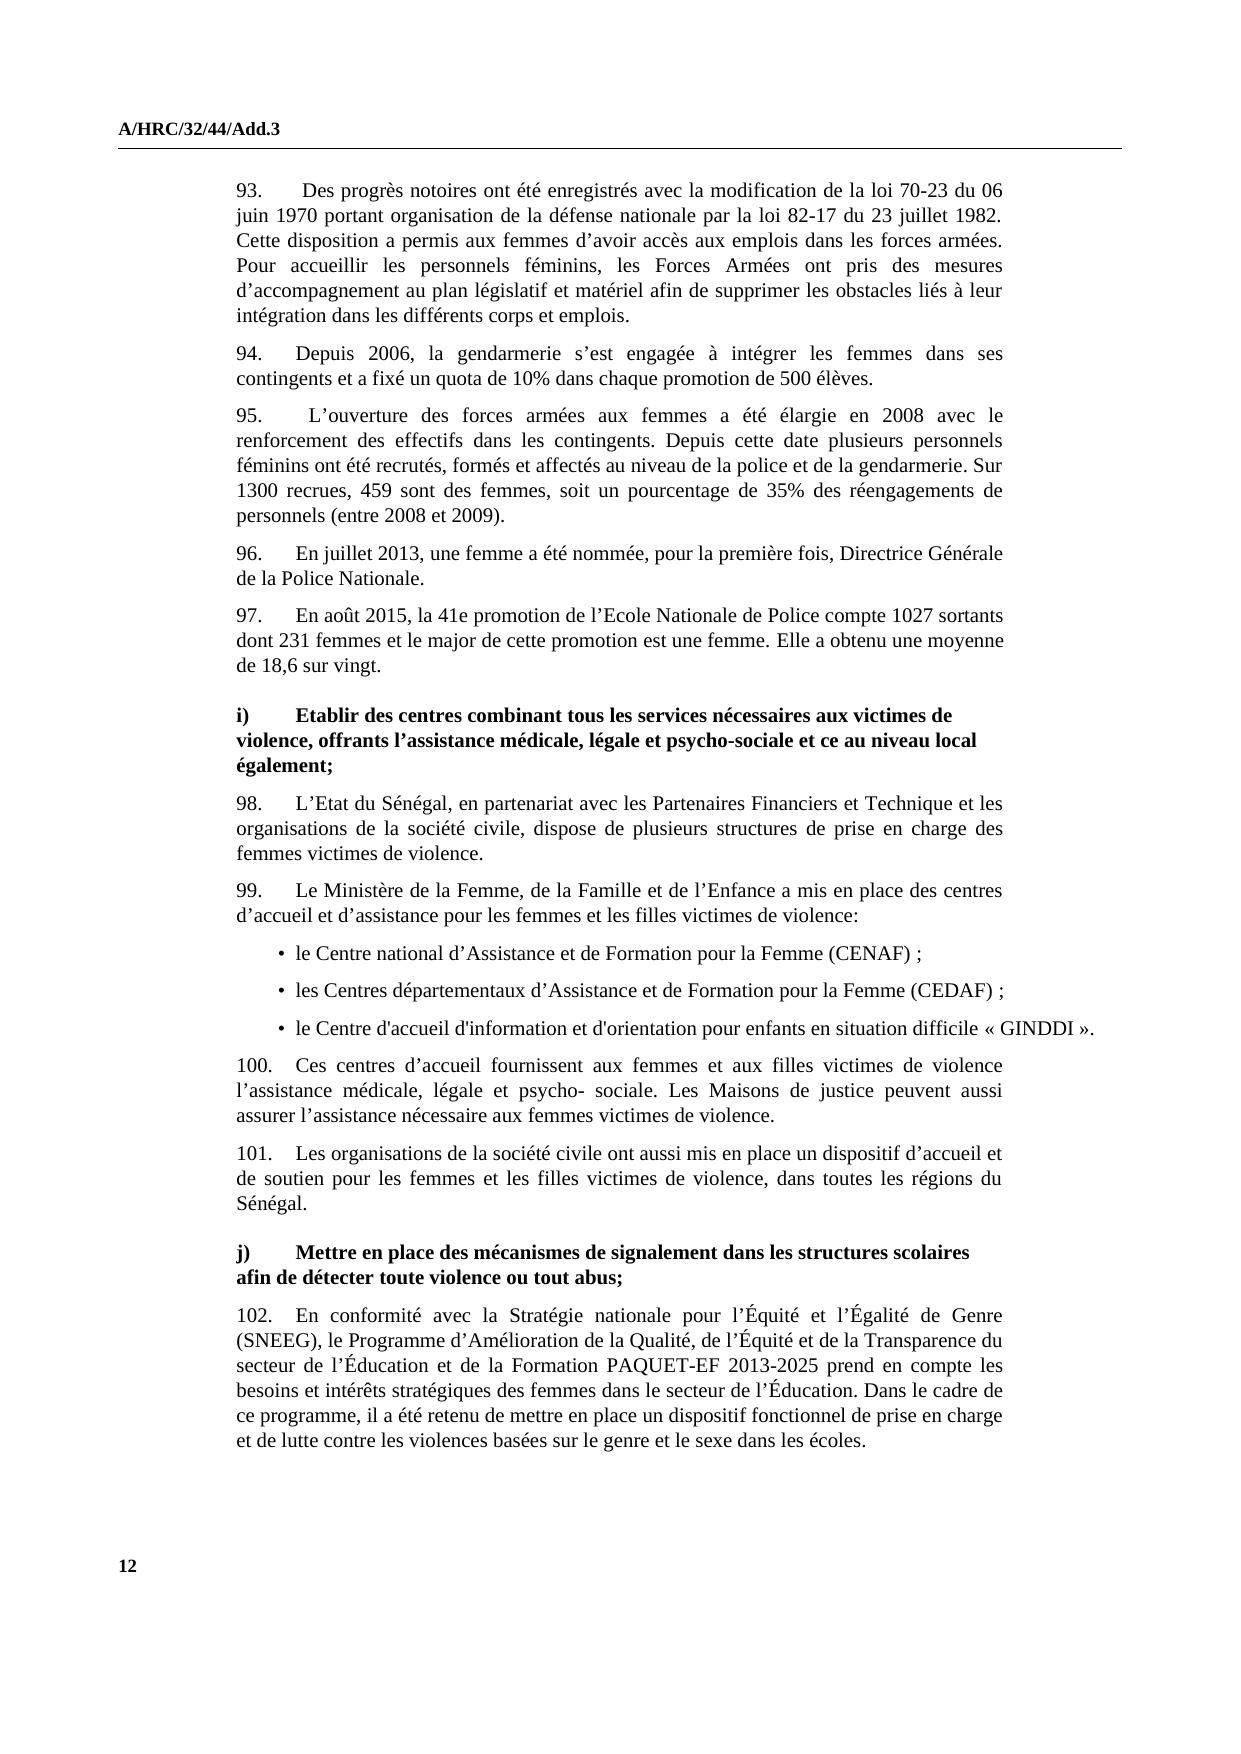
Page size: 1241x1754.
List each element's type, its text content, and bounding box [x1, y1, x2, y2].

list Les organisations de la société civile ont aussi mis en place un dispositif d’accueil et de soutien pour les femmes et les filles victimes de violence, dans toutes les régions du Sénégal. [236, 1140, 1004, 1215]
list Le Ministère de la Femme, de la Famille et de l’Enfance a mis en place des centres d’accueil et d’assistance pour les femmes et les filles victimes de violence: [236, 877, 1004, 927]
list En conformité avec la Stratégie nationale pour l’Équité et l’Égalité de Genre (SNEEG), le Programme d’Amélioration de la Qualité, de l’Équité et de la Transparence du secteur de l’Éducation et de la Formation PAQUET-EF 2013-2025 prend en compte les besoins et intérêts stratégiques des femmes dans le secteur de l’Éducation. Dans le cadre de ce programme, il a été retenu de mettre en place un dispositif fonctionnel de prise en charge et de lutte contre les violences basées sur le genre et le sexe dans les écoles. [236, 1302, 1004, 1452]
list En août 2015, la 41e promotion de l’Ecole Nationale de Police compte 1027 sortants dont 231 femmes et le major de cette promotion est une femme. Elle a obtenu une moyenne de 18,6 sur vingt. [236, 602, 1004, 677]
list Etablir des centres combinant tous les services nécessaires aux victimes de violence, offrants l’assistance médicale, légale et psycho-sociale et ce au niveau local également; [236, 702, 1004, 777]
list En juillet 2013, une femme a été nommée, pour la première fois, Directrice Générale de la Police Nationale. [236, 540, 1004, 590]
list L’ouverture des forces armées aux femmes a été élargie en 2008 avec le renforcement des effectifs dans les contingents. Depuis cette date plusieurs personnels féminins ont été recrutés, formés et affectés au niveau de la police et de la gendarmerie. Sur 1300 recrues, 459 sont des femmes, soit un pourcentage de 35% des réengagements de personnels (entre 2008 et 2009). [236, 402, 1004, 527]
list L’Etat du Sénégal, en partenariat avec les Partenaires Financiers et Technique et les organisations de la société civile, dispose de plusieurs structures de prise en charge des femmes victimes de violence. [236, 790, 1004, 865]
list Depuis 2006, la gendarmerie s’est engagée à intégrer les femmes dans ses contingents et a fixé un quota de 10% dans chaque promotion de 500 élèves. [236, 340, 1004, 390]
text le Centre d'accueil d'information et d'orientation pour enfants en situation difficile « GINDDI ». [278, 1015, 1122, 1040]
list Des progrès notoires ont été enregistrés avec la modification de la loi 70-23 du 06 juin 1970 portant organisation de la défense nationale par la loi 82-17 du 23 juillet 1982. Cette disposition a permis aux femmes d’avoir accès aux emplois dans les forces armées. Pour accueillir les personnels féminins, les Forces Armées ont pris des mesures d’accompagnement au plan législatif et matériel afin de supprimer les obstacles liés à leur intégration dans les différents corps et emplois. [236, 177, 1004, 327]
text le Centre national d’Assistance et de Formation pour la Femme (CENAF) ; [278, 940, 1122, 965]
list Mettre en place des mécanismes de signalement dans les structures scolaires afin de détecter toute violence ou tout abus; [236, 1240, 1004, 1290]
text les Centres départementaux d’Assistance et de Formation pour la Femme (CEDAF) ; [278, 977, 1122, 1002]
list Ces centres d’accueil fournissent aux femmes et aux filles victimes de violence l’assistance médicale, légale et psycho- sociale. Les Maisons de justice peuvent aussi assurer l’assistance nécessaire aux femmes victimes de violence. [236, 1052, 1004, 1127]
